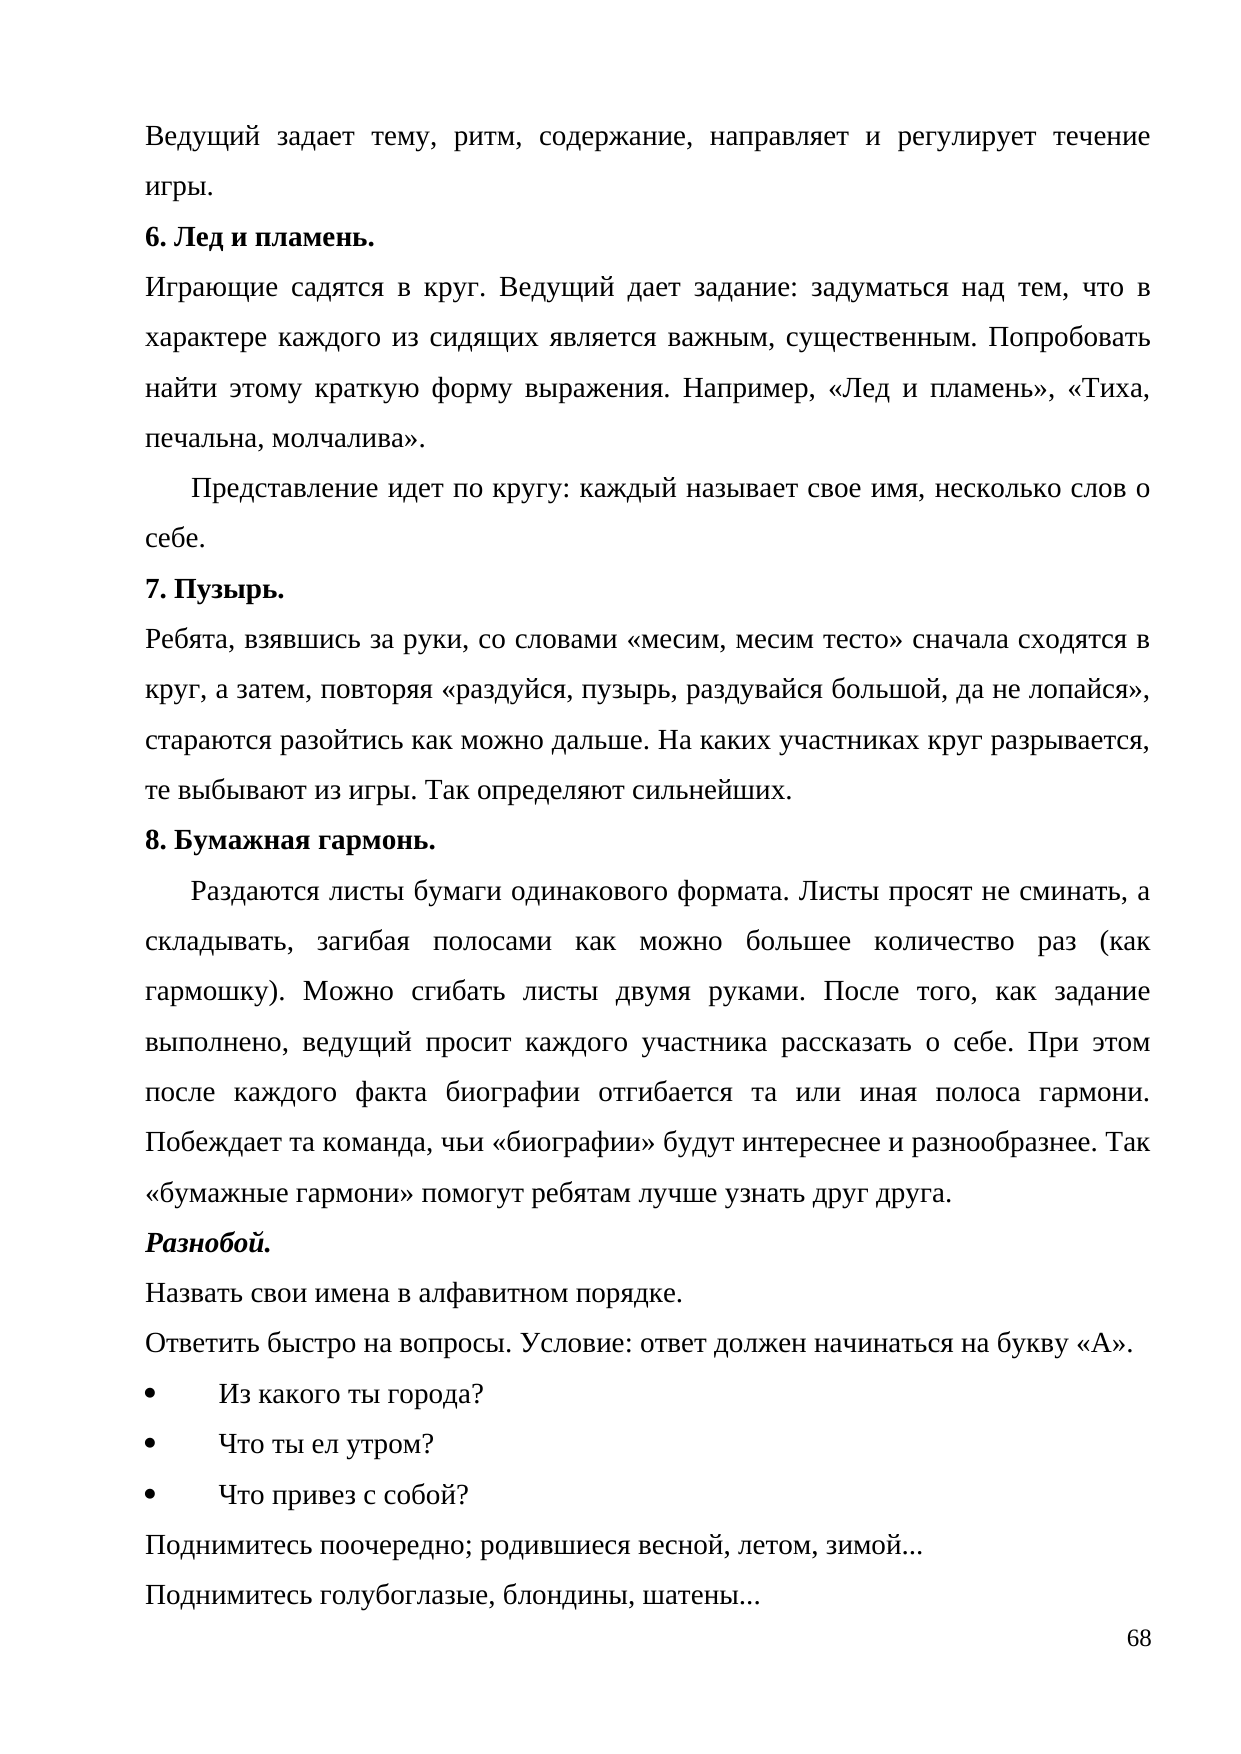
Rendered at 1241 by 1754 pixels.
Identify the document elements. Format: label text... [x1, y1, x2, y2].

text 6. Лед и пламень. [145, 219, 1152, 252]
text Представление идет по кругу: каждый называет свое имя, несколько слов о себе. [145, 470, 1152, 554]
text Разнобой. [145, 1225, 1152, 1258]
text Поднимитесь поочередно; родившиеся весной, летом, зимой... [145, 1527, 1152, 1561]
text Поднимитесь голубоглазые, блондины, шатены... [145, 1577, 1152, 1611]
text 7. Пузырь. [145, 571, 1152, 604]
text 8. Бумажная гармонь. [145, 822, 1152, 856]
list Из какого ты города? [145, 1376, 1152, 1409]
list Что привез с собой? [145, 1477, 1152, 1510]
text Ребята, взявшись за руки, со словами «месим, месим тесто» сначала сходятся в круг, а затем, повторяя «раздуйся, пузырь, раздувайся большой, да не лопайся», стараются разойтись как можно дальше. На каких участниках круг разрывается, те выбывают из игры. Так определяют сильнейших. [145, 621, 1152, 806]
list Что ты ел утром? [145, 1426, 1152, 1460]
text Играющие садятся в круг. Ведущий дает задание: задуматься над тем, что в характере каждого из сидящих является важным, существенным. Попробовать найти этому краткую форму выражения. Например, «Лед и пламень», «Тиха, печальна, молчалива». [145, 269, 1152, 453]
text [145, 118, 1152, 202]
text Назвать свои имена в алфавитном порядке. [145, 1275, 1152, 1309]
text Ответить быстро на вопросы. Условие: ответ должен начинаться на букву «A». [145, 1326, 1152, 1359]
text Раздаются листы бумаги одинакового формата. Листы просят не сминать, а складывать, загибая полосами как можно большее количество раз (как гармошку). Можно сгибать листы двумя руками. После того, как задание выполнено, ведущий просит каждого участника рассказать о себе. При этом после каждого факта биографии отгибается та или иная полоса гармони. Побеждает та команда, чьи «биографии» будут интереснее и разнообразнее. Так «бумажные гармони» помогут ребятам лучше узнать друг друга. [145, 873, 1152, 1208]
